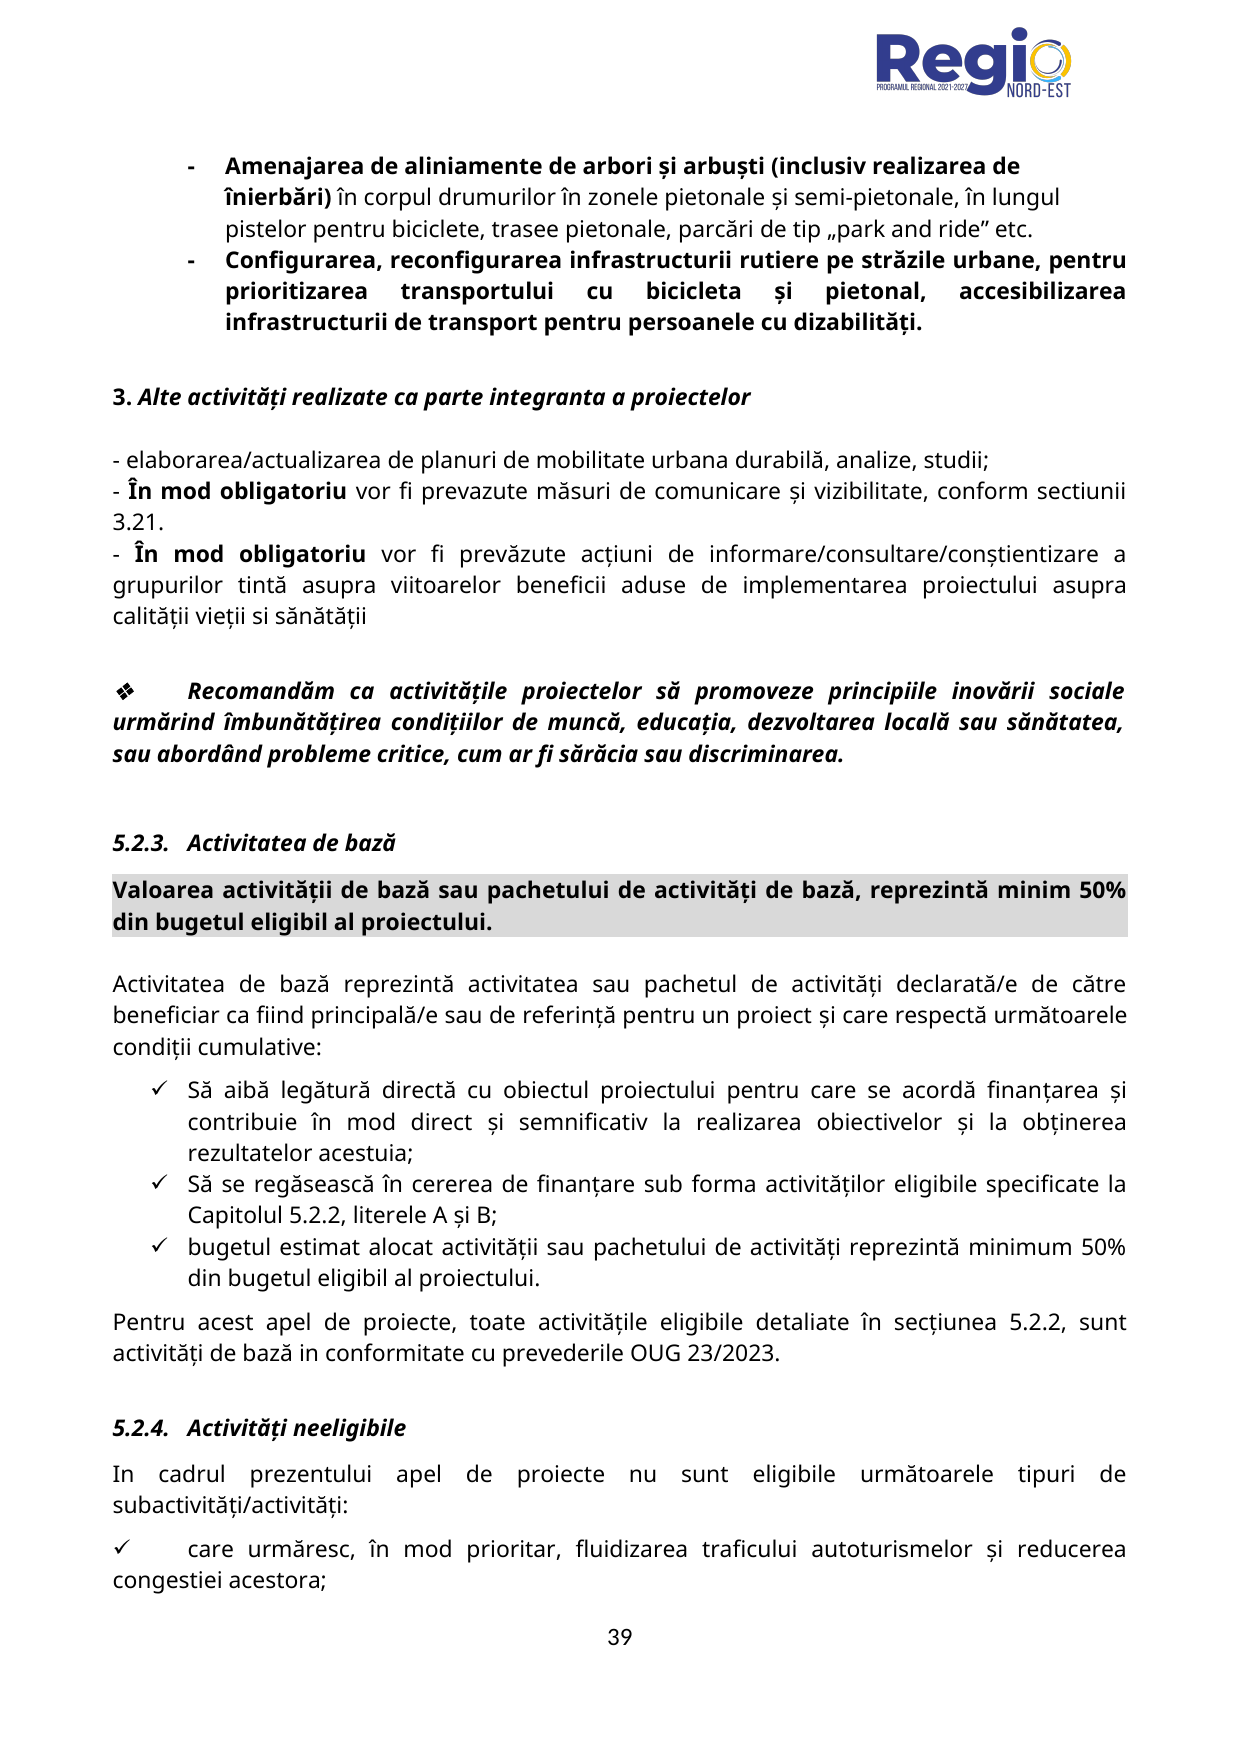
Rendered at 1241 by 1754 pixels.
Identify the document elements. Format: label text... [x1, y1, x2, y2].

list Să aibă legătură directă cu obiectul proiectului pentru care se acordă finanţarea şi contribuie în mod direct şi semnificativ la realizarea obiectivelor şi la obţinerea rezultatelor acestuia; [150, 1074, 1128, 1168]
text Valoarea activității de bază sau pachetului de activități de bază, reprezintă minim 50% din bugetul eligibil al proiectului. [112, 874, 1128, 937]
list Amenajarea de aliniamente de arbori și arbuști (inclusiv realizarea de înierbări) în corpul drumurilor în zonele pietonale și semi-pietonale, în lungul pistelor pentru biciclete, trasee pietonale, parcări de tip „park and ride” etc. [187, 150, 1128, 244]
list Configurarea, reconfigurarea infrastructurii rutiere pe străzile urbane, pentru prioritizarea transportului cu bicicleta și pietonal, accesibilizarea infrastructurii de transport pentru persoanele cu dizabilități. [187, 244, 1128, 337]
text - În mod obligatoriu vor fi prevăzute acțiuni de informare/consultare/conștientizare a grupurilor tintă asupra viitoarelor beneficii aduse de implementarea proiectului asupra calității vieții si sănătății [112, 537, 1128, 631]
list Activitatea de bază [112, 825, 1128, 859]
text In cadrul prezentului apel de proiecte nu sunt eligibile următoarele tipuri de subactivităţi/activități: [112, 1458, 1128, 1521]
list bugetul estimat alocat activității sau pachetului de activități reprezintă minimum 50% din bugetul eligibil al proiectului. [150, 1231, 1128, 1293]
text - elaborarea/actualizarea de planuri de mobilitate urbana durabilă, analize, studii; [112, 444, 1128, 475]
text Activitatea de bază reprezintă activitatea sau pachetul de activități declarată/e de către beneficiar ca fiind principală/e sau de referință pentru un proiect şi care respectă următoarele condiții cumulative: [112, 968, 1128, 1062]
list Să se regăsească în cererea de finanțare sub forma activităților eligibile specificate la Capitolul 5.2.2, literele A și B; [150, 1168, 1128, 1231]
list care urmăresc, în mod prioritar, fluidizarea traficului autoturismelor și reducerea congestiei acestora; [112, 1533, 1128, 1596]
list Activități neeligibile [112, 1412, 1128, 1443]
text 3. Alte activități realizate ca parte integranta a proiectelor [112, 381, 1128, 412]
text - În mod obligatoriu vor fi prevazute măsuri de comunicare și vizibilitate, conform sectiunii 3.21. [112, 475, 1128, 537]
list Recomandăm ca activitățile proiectelor să promoveze principiile inovării sociale urmărind îmbunătățirea condițiilor de muncă, educația, dezvoltarea locală sau sănătatea, sau abordând probleme critice, cum ar fi sărăcia sau discriminarea. [112, 675, 1128, 769]
text Pentru acest apel de proiecte, toate activitățile eligibile detaliate în secțiunea 5.2.2, sunt activități de bază in conformitate cu prevederile OUG 23/2023. [112, 1306, 1128, 1368]
picture [873, 22, 1076, 101]
